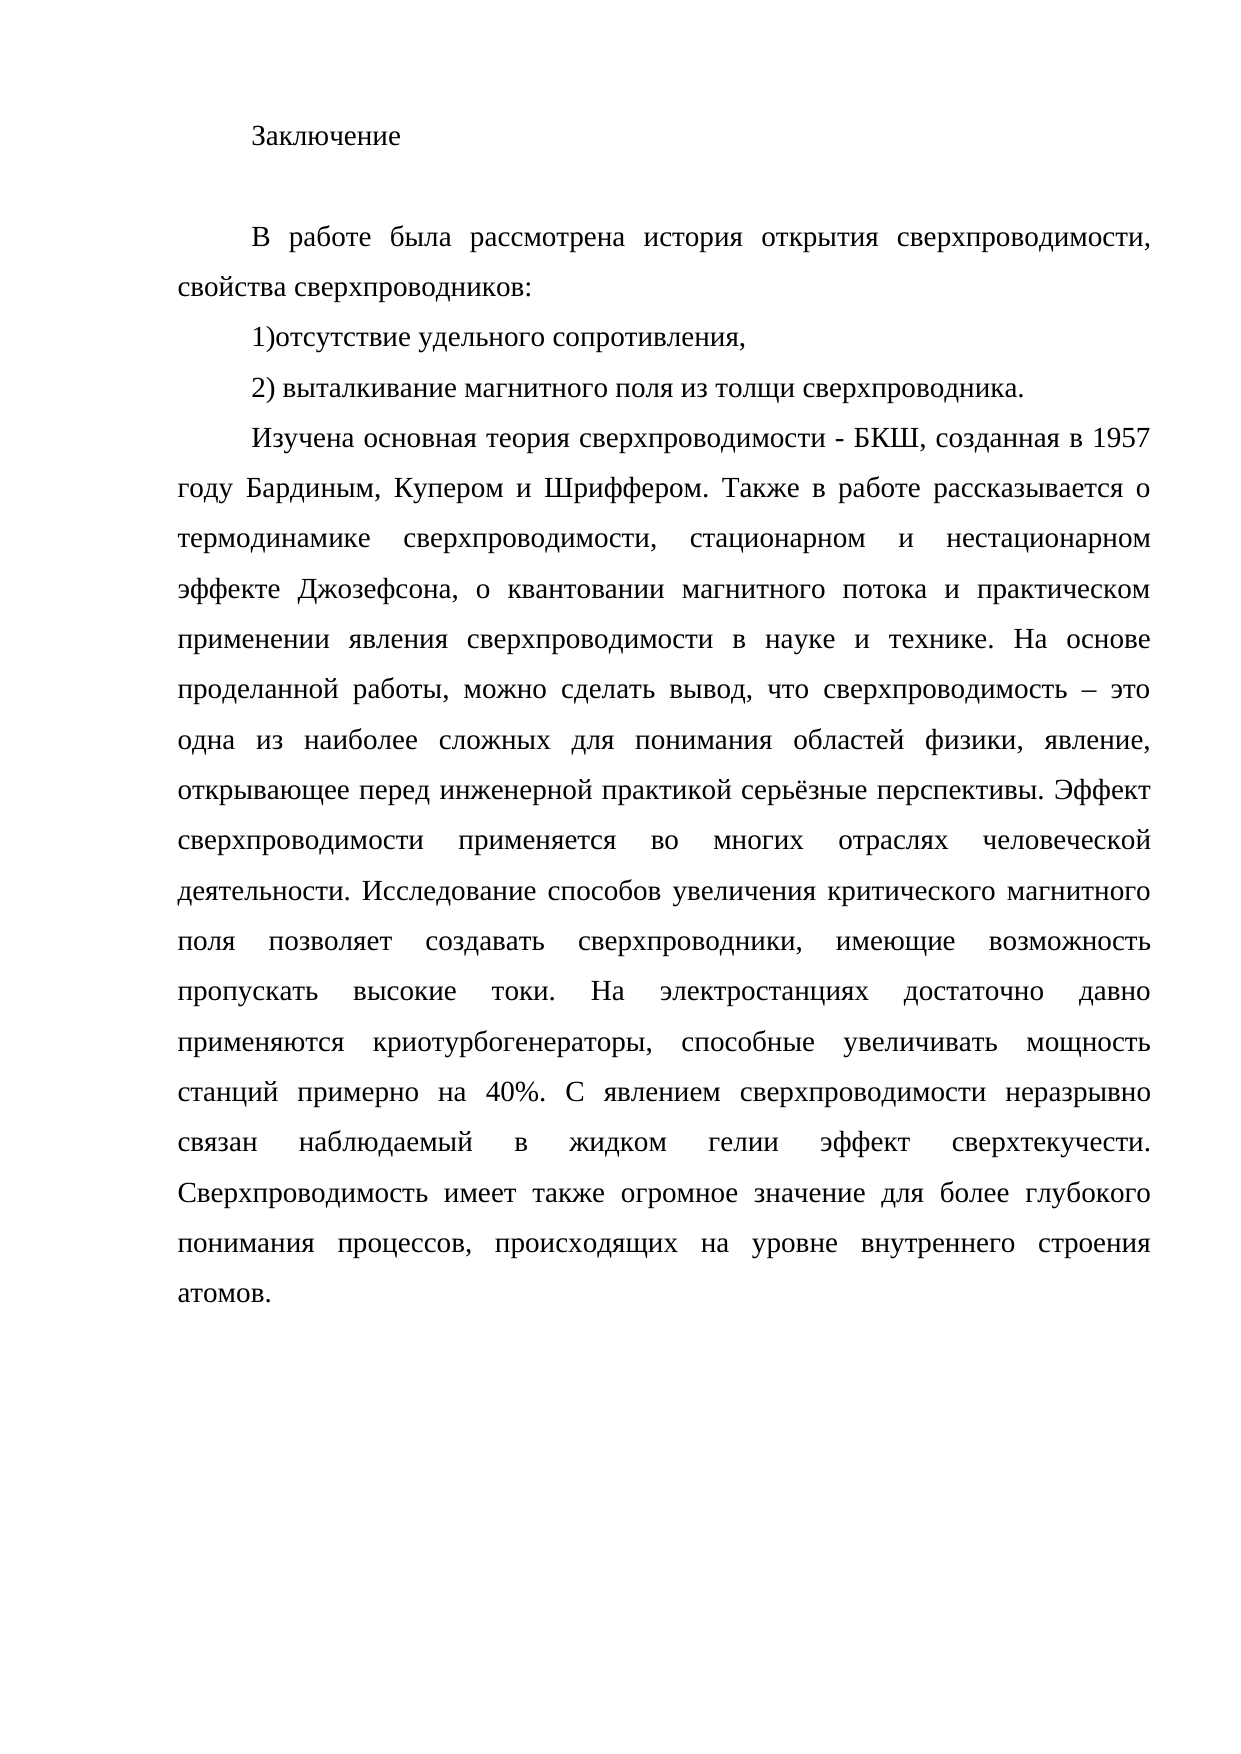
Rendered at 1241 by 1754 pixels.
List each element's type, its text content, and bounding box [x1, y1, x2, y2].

text Заключение [177, 118, 1152, 152]
text В работе была рассмотрена история открытия сверхпроводимости, свойства сверхпроводников: [177, 219, 1152, 303]
text 2) выталкивание магнитного поля из толщи сверхпроводника. [177, 370, 1152, 403]
text Изучена основная теория сверхпроводимости - БКШ, созданная в 1957 году Бардиным, Купером и Шриффером. Также в работе рассказывается о термодинамике сверхпроводимости, стационарном и нестационарном эффекте Джозефсона, о квантовании магнитного потока и практическом применении явления сверхпроводимости в науке и технике. На основе проделанной работы, можно сделать вывод, что сверхпроводимость – это одна из наиболее сложных для понимания областей физики, явление, открывающее перед инженерной практикой серьёзные перспективы. Эффект сверхпроводимости применяется во многих отраслях человеческой деятельности. Исследование способов увеличения критического магнитного поля позволяет создавать сверхпроводники, имеющие возможность пропускать высокие токи. На электростанциях достаточно давно применяются криотурбогенераторы, способные увеличивать мощность станций примерно на 40%. С явлением сверхпроводимости неразрывно связан наблюдаемый в жидком гелии эффект сверхтекучести. Сверхпроводимость имеет также огромное значение для более глубокого понимания процессов, происходящих на уровне внутреннего строения атомов. [177, 420, 1152, 1309]
text 1)отсутствие удельного сопротивления, [177, 319, 1152, 353]
